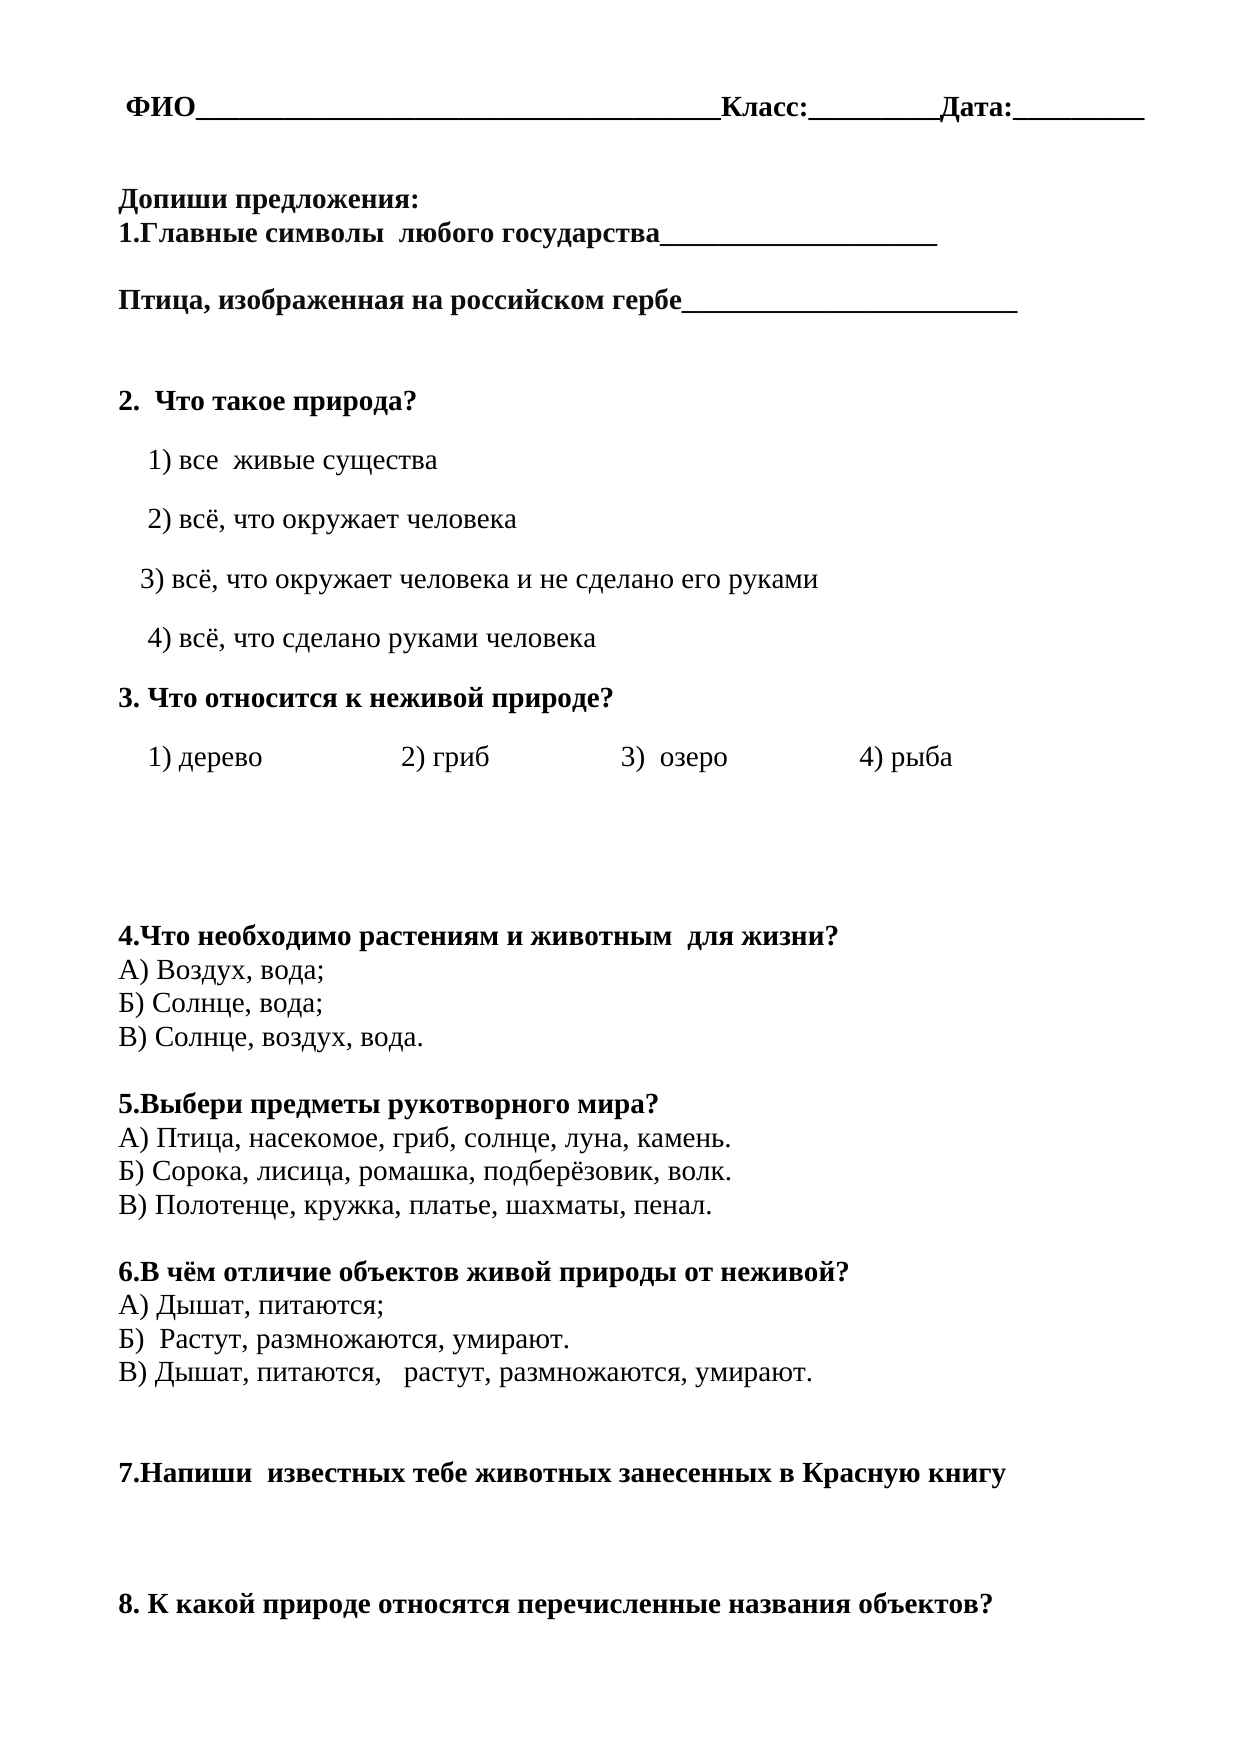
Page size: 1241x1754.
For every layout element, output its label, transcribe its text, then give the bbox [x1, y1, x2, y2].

text 2) всё, что окружает человека [118, 502, 1152, 535]
text 3. Что относится к неживой природе? [118, 680, 1152, 713]
text В) Дышат, питаются, растут, размножаются, умирают. [118, 1354, 1152, 1388]
text А) Птица, насекомое, гриб, солнце, луна, камень. [118, 1120, 1152, 1153]
text 5.Выбери предметы рукотворного мира? [118, 1086, 1152, 1120]
text Б) Сорока, лисица, ромашка, подберёзовик, волк. [118, 1153, 1152, 1187]
text Допиши предложения: [118, 182, 1152, 215]
text 6.В чём отличие объектов живой природы от неживой? [118, 1254, 1152, 1287]
text В) Солнце, воздух, вода. [118, 1019, 1152, 1053]
text 1) все живые существа [118, 442, 1152, 476]
text 8. К какой природе относятся перечисленные названия объектов? [118, 1587, 1152, 1620]
text А) Воздух, вода; [118, 952, 1152, 986]
text ФИО____________________________________Класс:_________Дата:_________ [118, 89, 1152, 122]
text А) Дышат, питаются; [118, 1287, 1152, 1321]
text 2. Что такое природа? [118, 383, 1152, 416]
text 3) всё, что окружает человека и не сделано его руками [118, 561, 1152, 594]
text 1) дерево 2) гриб 3) озеро 4) рыба [118, 739, 1152, 773]
text 1.Главные символы любого государства___________________ [118, 215, 1152, 249]
text 4.Что необходимо растениям и животным для жизни? [118, 918, 1152, 952]
text Б) Солнце, вода; [118, 986, 1152, 1019]
text Б) Растут, размножаются, умирают. [118, 1321, 1152, 1354]
text Птица, изображенная на российском гербе_______________________ [118, 282, 1152, 316]
text 4) всё, что сделано руками человека [118, 620, 1152, 654]
text В) Полотенце, кружка, платье, шахматы, пенал. [118, 1187, 1152, 1220]
text 7.Напиши известных тебе животных занесенных в Красную книгу [118, 1455, 1152, 1489]
